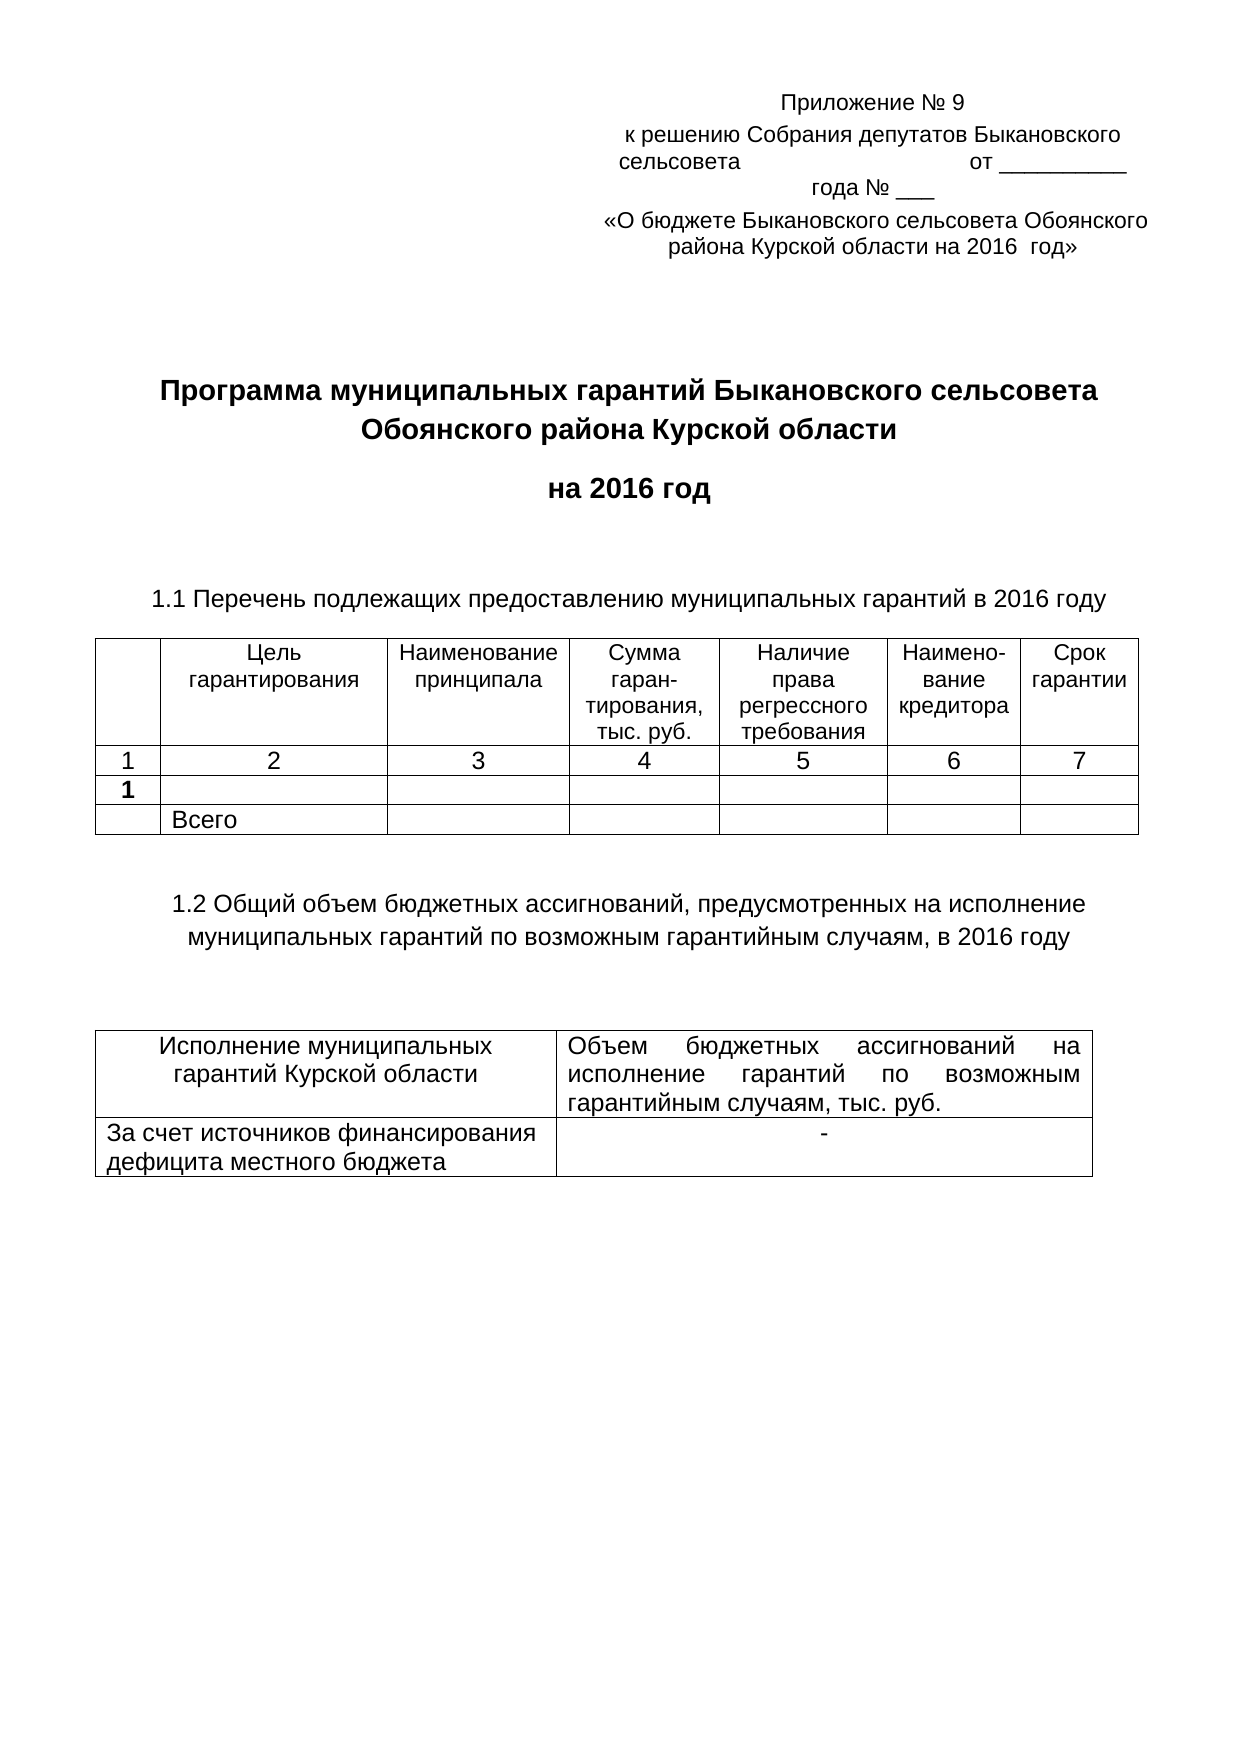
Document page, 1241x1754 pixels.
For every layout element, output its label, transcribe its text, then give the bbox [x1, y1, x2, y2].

text Программа муниципальных гарантий Быкановского сельсовета Обоянского района Курской области [106, 373, 1152, 445]
table_header Срок гарантии [1021, 639, 1138, 745]
text 1.2 Общий объем бюджетных ассигнований, предусмотренных на исполнение муниципальных гарантий по возможным гарантийным случаям, в 2016 году [106, 889, 1152, 951]
table_cell 4 [570, 746, 719, 774]
table_header Сумма гаран-тирования, тыс. руб. [570, 639, 719, 745]
table_header [96, 639, 160, 745]
table_cell - [557, 1118, 1092, 1176]
text к решению Собрания депутатов Быкановского сельсовета от __________ года № ___ [593, 121, 1152, 200]
table_cell [888, 805, 1020, 834]
table_cell [388, 805, 569, 834]
table_cell 5 [720, 746, 887, 774]
table_cell За счет источников финансирования дефицита местного бюджета [96, 1118, 556, 1176]
table_cell 1 [96, 746, 160, 774]
table_header Цель гарантирования [161, 639, 387, 745]
table_cell [1021, 805, 1138, 834]
table_cell 6 [888, 746, 1020, 774]
text Приложение № 9 [593, 89, 1152, 115]
table_cell [1021, 776, 1138, 804]
table_header Исполнение муниципальных гарантий Курской области [96, 1031, 556, 1117]
table_cell 1 [96, 776, 160, 804]
text 1.1 Перечень подлежащих предоставлению муниципальных гарантий в 2016 году [106, 584, 1152, 613]
table_header Наличие права регрессного требования [720, 639, 887, 745]
table_cell [161, 776, 387, 804]
table_cell [570, 805, 719, 834]
table_cell [888, 776, 1020, 804]
table_header Наименование принципала [388, 639, 569, 745]
table_cell [388, 776, 569, 804]
table_cell [570, 776, 719, 804]
table_cell [720, 805, 887, 834]
text «О бюджете Быкановского сельсовета Обоянского района Курской области на 2016 год» [593, 207, 1152, 259]
text на 2016 год [106, 471, 1152, 505]
table_cell 7 [1021, 746, 1138, 774]
table_cell [720, 776, 887, 804]
table_cell [96, 805, 160, 834]
table_header Наимено-вание кредитора [888, 639, 1020, 745]
table_header Объем бюджетных ассигнований на исполнение гарантий по возможным гарантийным случаям, тыс. руб. [557, 1031, 1092, 1117]
table_cell Всего [161, 805, 387, 834]
table_cell 3 [388, 746, 569, 774]
table_cell 2 [161, 746, 387, 774]
